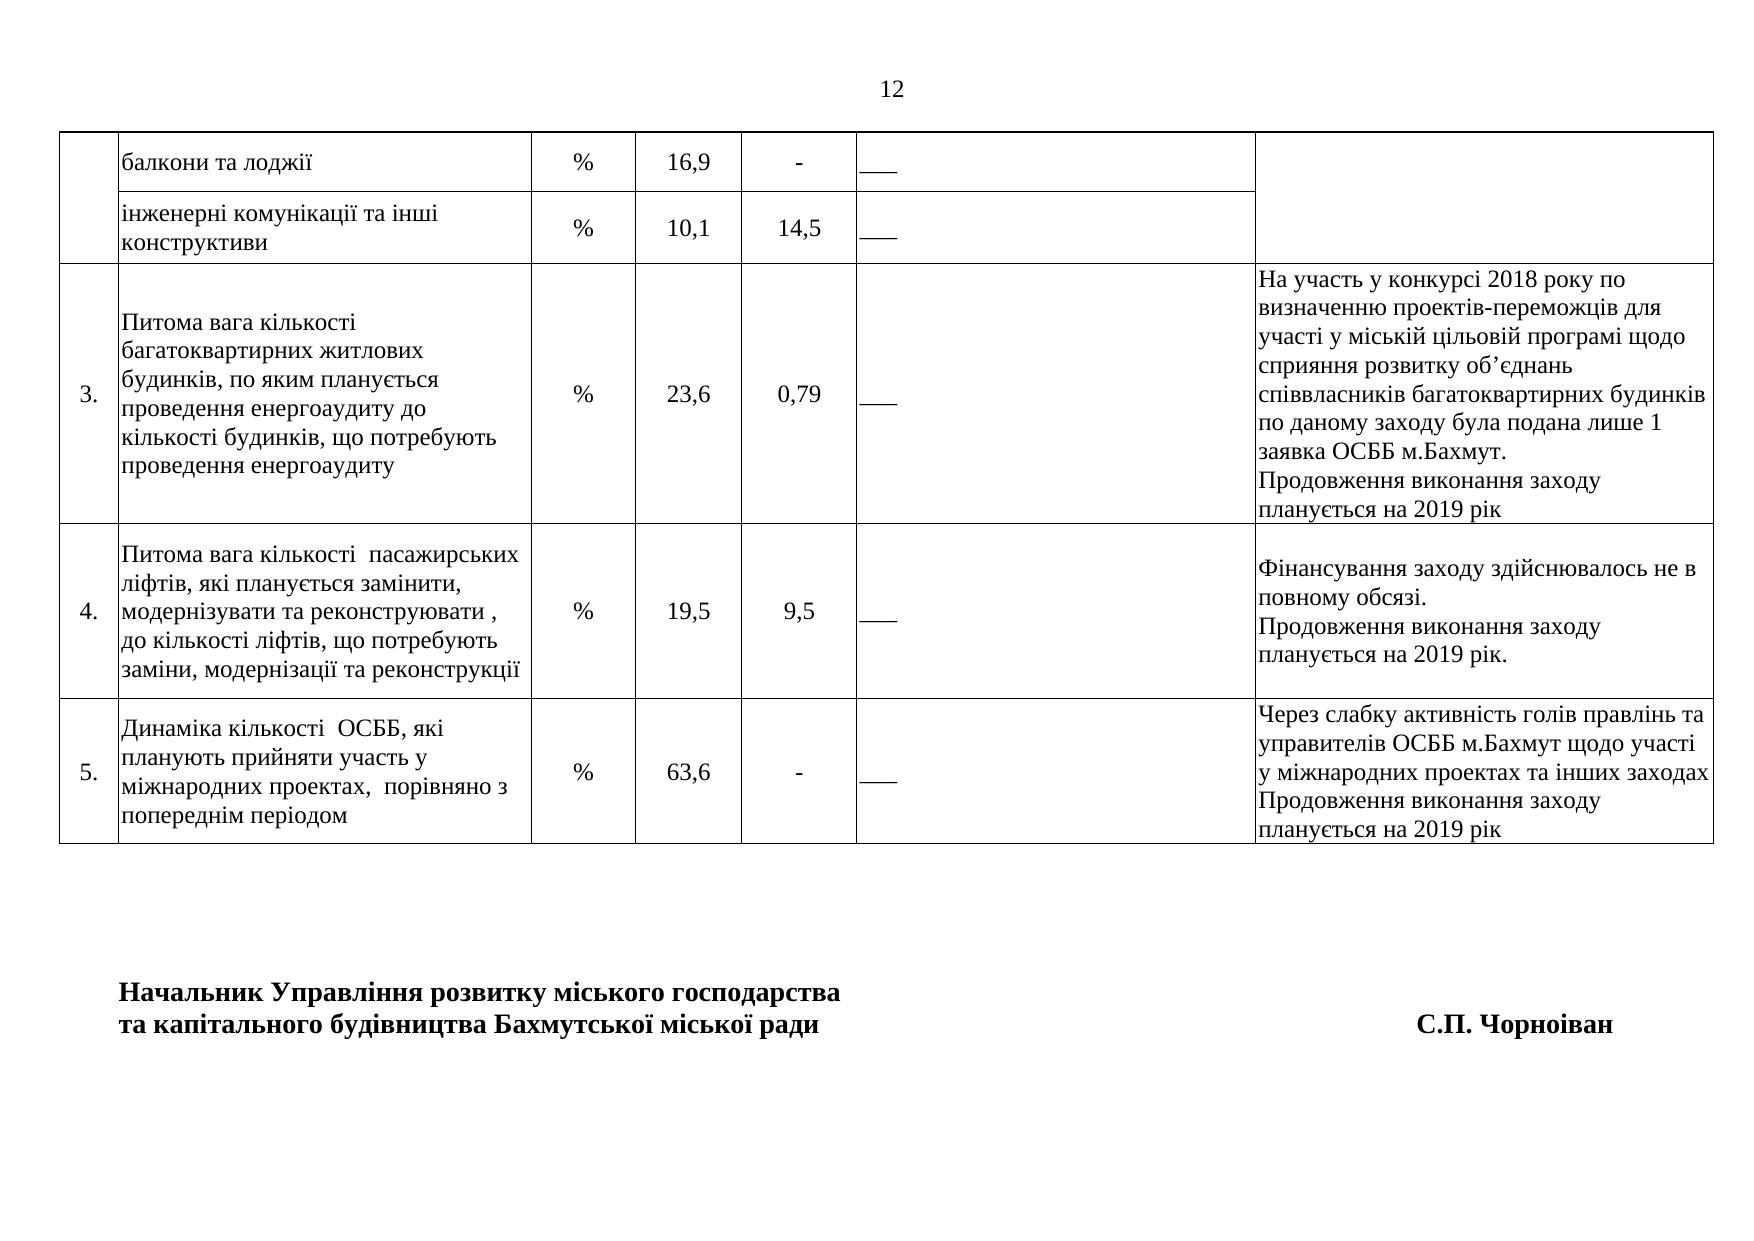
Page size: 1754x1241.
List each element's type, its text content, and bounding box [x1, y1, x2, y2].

table_cell 19,5 [636, 524, 741, 698]
table_cell ___ [857, 264, 1255, 522]
table_cell 5. [60, 699, 118, 843]
table_cell ___ [857, 524, 1255, 698]
table_cell інженерні комунікації та інші конструктиви [119, 192, 531, 263]
table_cell - [742, 133, 856, 191]
table_cell 0,79 [742, 264, 856, 522]
table_cell 4. [60, 524, 118, 698]
table_cell 3. [60, 264, 118, 522]
table_cell Через слабку активність голів правлінь та управителів ОСББ м.Бахмут щодо участі у міжнародних проектах та інших заходах Продовження виконання заходу планується на 2019 рік [1256, 699, 1713, 843]
table_cell 63,6 [636, 699, 741, 843]
table_cell Фінансування заходу здійснювалось не в повному обсязі. Продовження виконання заходу планується на 2019 рік. [1256, 524, 1713, 698]
table_cell % [532, 133, 635, 191]
table_cell ___ [857, 133, 1255, 191]
table_cell 9,5 [742, 524, 856, 698]
table_cell % [532, 264, 635, 522]
table_cell На участь у конкурсі 2018 року по визначенню проектів-переможців для участі у міській цільовій програмі щодо сприяння розвитку об’єднань співвласників багатоквартирних будинків по даному заходу була подана лише 1 заявка ОСББ м.Бахмут. Продовження виконання заходу планується на 2019 рік [1256, 264, 1713, 522]
table_cell Питома вага кількості пасажирських ліфтів, які планується замінити, модернізувати та реконструювати , до кількості ліфтів, що потребують заміни, модернізації та реконструкції [119, 524, 531, 698]
table_cell балкони та лоджії [119, 133, 531, 191]
table_cell Динаміка кількості ОСББ, які планують прийняти участь у міжнародних проектах, порівняно з попереднім періодом [119, 699, 531, 843]
table_cell 10,1 [636, 192, 741, 263]
table_cell 23,6 [636, 264, 741, 522]
table_cell % [532, 524, 635, 698]
table_cell ___ [857, 699, 1255, 843]
text Начальник Управління розвитку міського господарства [118, 975, 1695, 1007]
table_cell - [742, 699, 856, 843]
table_cell Питома вага кількості багатоквартирних житлових будинків, по яким планується проведення енергоаудиту до кількості будинків, що потребують проведення енергоаудиту [119, 264, 531, 522]
table_cell % [532, 699, 635, 843]
table_cell ___ [857, 192, 1255, 263]
table_cell % [532, 192, 635, 263]
table_cell 14,5 [742, 192, 856, 263]
table_cell 16,9 [636, 133, 741, 191]
text та капітального будівництва Бахмутської міської ради С.П. Чорноіван [118, 1007, 1695, 1039]
